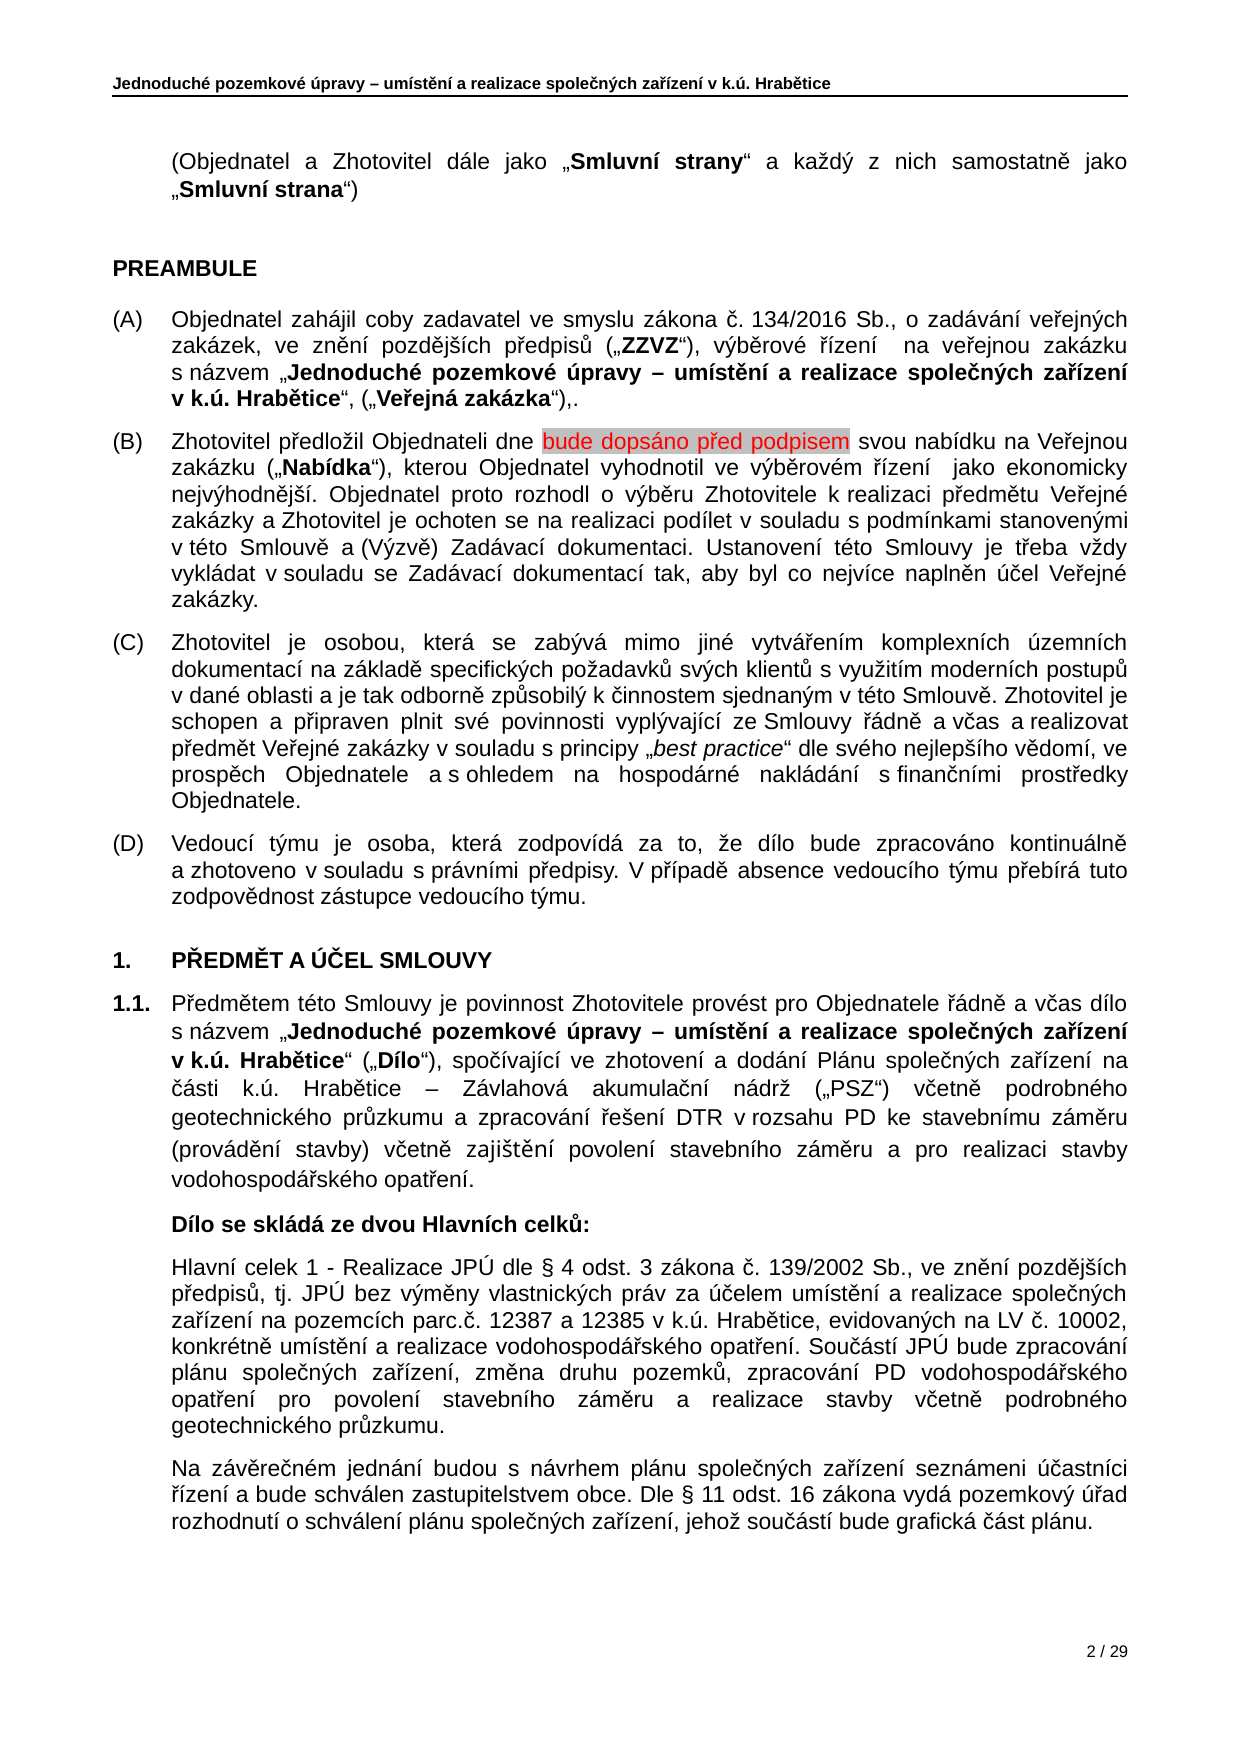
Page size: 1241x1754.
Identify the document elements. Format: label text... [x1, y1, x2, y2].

subtitle Preambule [112, 254, 1128, 281]
list Hlavní celek 1 - Realizace JPÚ dle § 4 odst. 3 zákona č. 139/2002 Sb., ve znění pozdějších předpisů, tj. JPÚ bez výměny vlastnických práv za účelem umístění a realizace společných zařízení na pozemcích parc.č. 12387 a 12385 v k.ú. Hrabětice, evidovaných na LV č. 10002, konkrétně umístění a realizace vodohospodářského opatření. Součástí JPÚ bude zpracování plánu společných zařízení, změna druhu pozemků, zpracování PD vodohospodářského opatření pro povolení stavebního záměru a realizace stavby včetně podrobného geotechnického průzkumu. [171, 1254, 1128, 1438]
text Zhotovitel je osobou, která se zabývá mimo jiné vytvářením komplexních územních dokumentací na základě specifických požadavků svých klientů s využitím moderních postupů v dané oblasti a je tak odborně způsobilý k činnostem sjednaným v této Smlouvě. Zhotovitel je schopen a připraven plnit své povinnosti vyplývající ze Smlouvy řádně a včas a realizovat předmět Veřejné zakázky v souladu s principy „best practice“ dle svého nejlepšího vědomí, ve prospěch Objednatele a s ohledem na hospodárné nakládání s finančními prostředky Objednatele. [112, 629, 1128, 814]
text (Objednatel a Zhotovitel dále jako „Smluvní strany“ a každý z nich samostatně jako „Smluvní strana“) [171, 148, 1128, 202]
list Na závěrečném jednání budou s návrhem plánu společných zařízení seznámeni účastníci řízení a bude schválen zastupitelstvem obce. Dle § 11 odst. 16 zákona vydá pozemkový úřad rozhodnutí o schválení plánu společných zařízení, jehož součástí bude grafická část plánu. [171, 1455, 1128, 1534]
text Předmět a účel smlouvy [112, 947, 1128, 973]
list Dílo se skládá ze dvou Hlavních celků: [171, 1211, 1128, 1237]
text Objednatel zahájil coby zadavatel ve smyslu zákona č. 134/2016 Sb., o zadávání veřejných zakázek, ve znění pozdějších předpisů („ZZVZ“), výběrové řízení na veřejnou zakázku s názvem „Jednoduché pozemkové úpravy – umístění a realizace společných zařízení v k.ú. Hrabětice“, („Veřejná zakázka“),. [112, 306, 1128, 411]
list Předmětem této Smlouvy je povinnost Zhotovitele provést pro Objednatele řádně a včas dílo s názvem „Jednoduché pozemkové úpravy – umístění a realizace společných zařízení v k.ú. Hrabětice“ („Dílo“), spočívající ve zhotovení a dodání Plánu společných zařízení na části k.ú. Hrabětice – Závlahová akumulační nádrž („PSZ“) včetně podrobného geotechnického průzkumu a zpracování řešení DTR v rozsahu PD ke stavebnímu záměru (provádění stavby) včetně zajištění povolení stavebního záměru a pro realizaci stavby vodohospodářského opatření. [112, 990, 1128, 1192]
text Vedoucí týmu je osoba, která zodpovídá za to, že dílo bude zpracováno kontinuálně a zhotoveno v souladu s právními předpisy. V případě absence vedoucího týmu přebírá tuto zodpovědnost zástupce vedoucího týmu. [112, 830, 1128, 909]
text Zhotovitel předložil Objednateli dne bude dopsáno před podpisem svou nabídku na Veřejnou zakázku („Nabídka“), kterou Objednatel vyhodnotil ve výběrovém řízení jako ekonomicky nejvýhodnější. Objednatel proto rozhodl o výběru Zhotovitele k realizaci předmětu Veřejné zakázky a Zhotovitel je ochoten se na realizaci podílet v souladu s podmínkami stanovenými v této Smlouvě a (Výzvě) Zadávací dokumentaci. Ustanovení této Smlouvy je třeba vždy vykládat v souladu se Zadávací dokumentací tak, aby byl co nejvíce naplněn účel Veřejné zakázky. [112, 428, 1128, 612]
